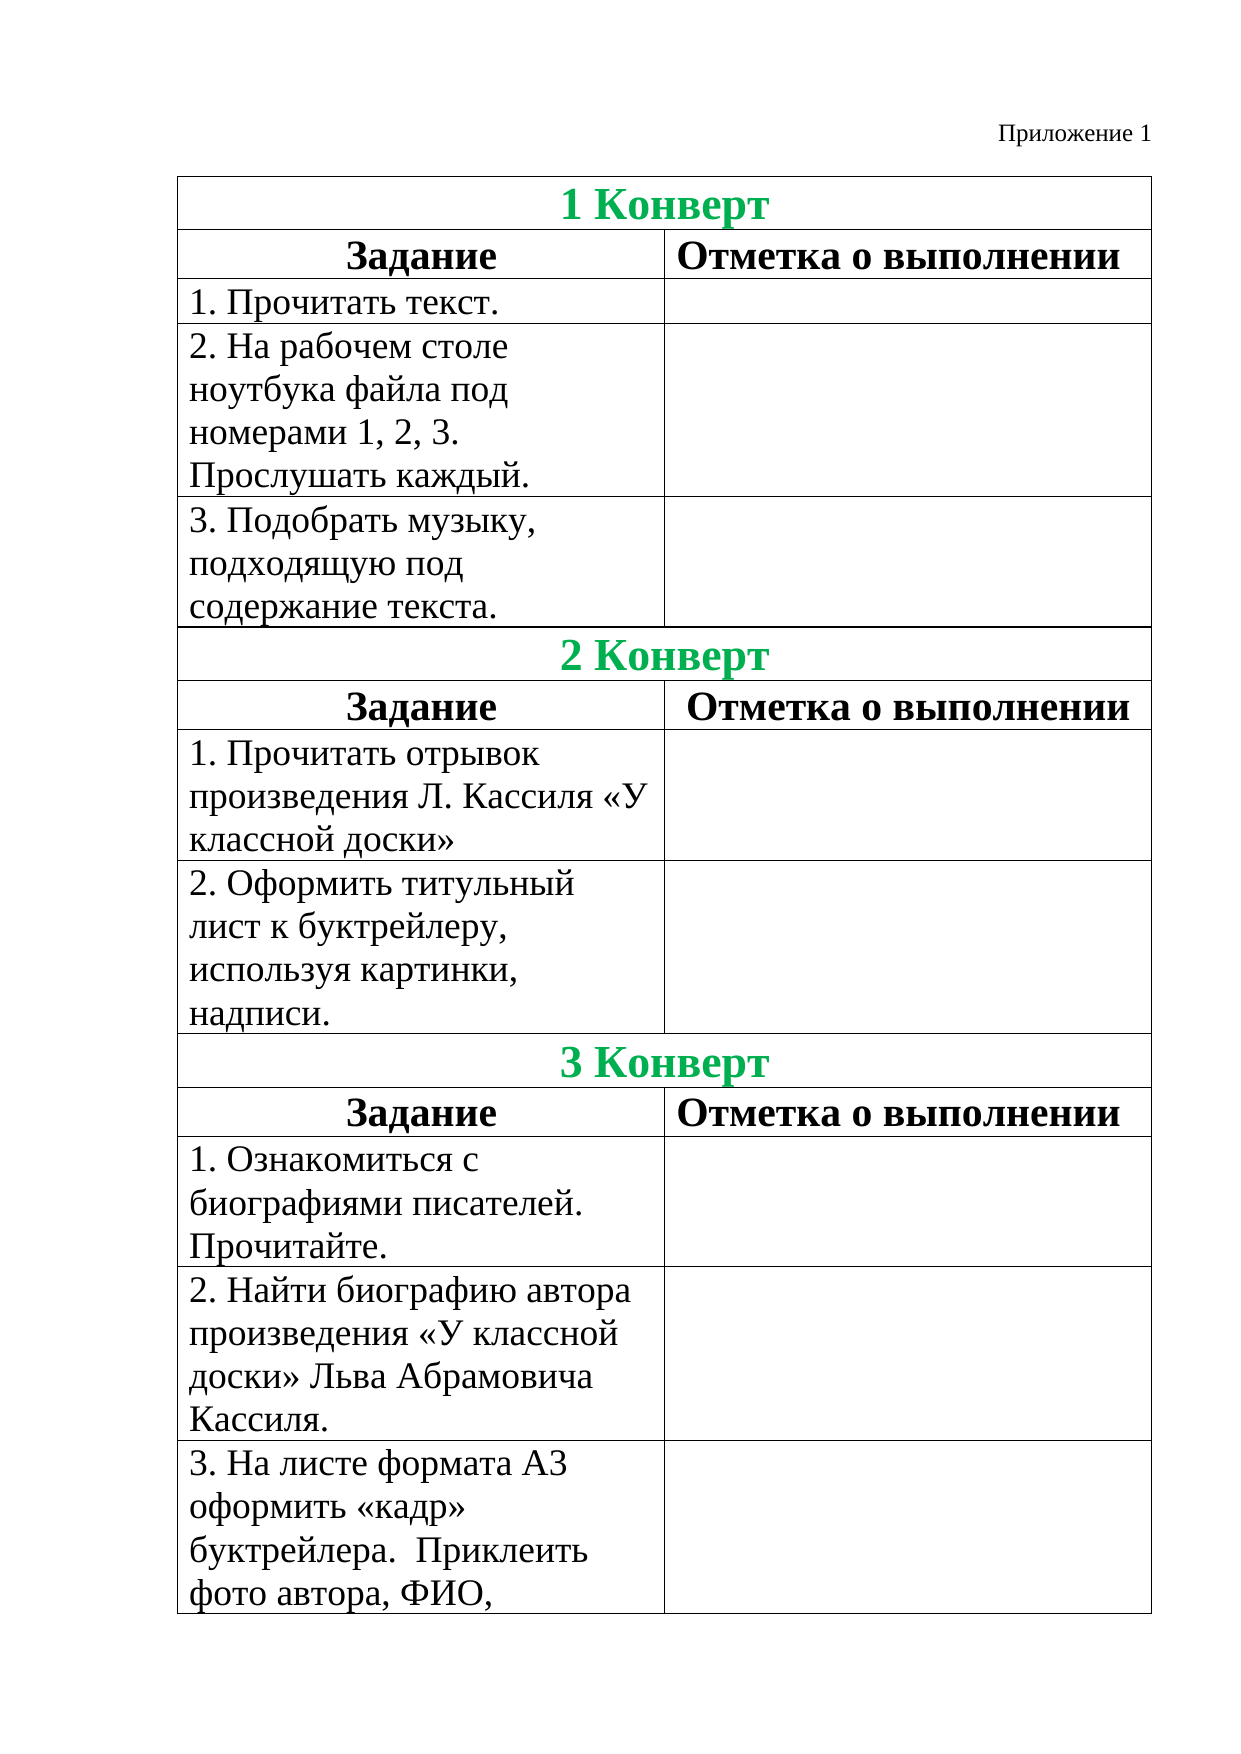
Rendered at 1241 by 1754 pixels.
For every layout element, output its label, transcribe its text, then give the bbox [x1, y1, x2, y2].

table_cell [665, 861, 1151, 1033]
table_cell [665, 730, 1151, 859]
table_cell [665, 1441, 1151, 1613]
table_cell [665, 497, 1151, 626]
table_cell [178, 1441, 664, 1613]
table_cell [665, 1137, 1151, 1266]
table_header 1 Конверт [178, 177, 1151, 229]
table_cell Отметка о выполнении [665, 230, 1151, 278]
table_cell 2. На рабочем столе ноутбука файла под номерами 1, 2, 3. Прослушать каждый. [178, 324, 664, 496]
table_cell [665, 324, 1151, 496]
table_cell 2 Конверт [178, 628, 1151, 680]
table_cell 1. Прочитать отрывок произведения Л. Кассиля «У классной доски» [178, 730, 664, 859]
table_cell [665, 1267, 1151, 1440]
table_cell Отметка о выполнении [665, 1088, 1151, 1136]
table_cell [665, 279, 1151, 322]
table_cell Задание [178, 1088, 664, 1136]
table_cell 3. Подобрать музыку, подходящую под содержание текста. [178, 497, 664, 626]
text Приложение 1 [177, 118, 1152, 147]
table_cell Задание [178, 681, 664, 729]
table_cell Отметка о выполнении [665, 681, 1151, 729]
table_cell 3 Конверт [178, 1034, 1151, 1087]
table_cell 2. Найти биографию автора произведения «У классной доски» Льва Абрамовича Кассиля. [178, 1267, 664, 1440]
table_cell 1. Прочитать текст. [178, 279, 664, 322]
table_cell 2. Оформить титульный лист к буктрейлеру, используя картинки, надписи. [178, 861, 664, 1033]
table_cell 1. Ознакомиться с биографиями писателей. Прочитайте. [178, 1137, 664, 1266]
table_cell Задание [178, 230, 664, 278]
